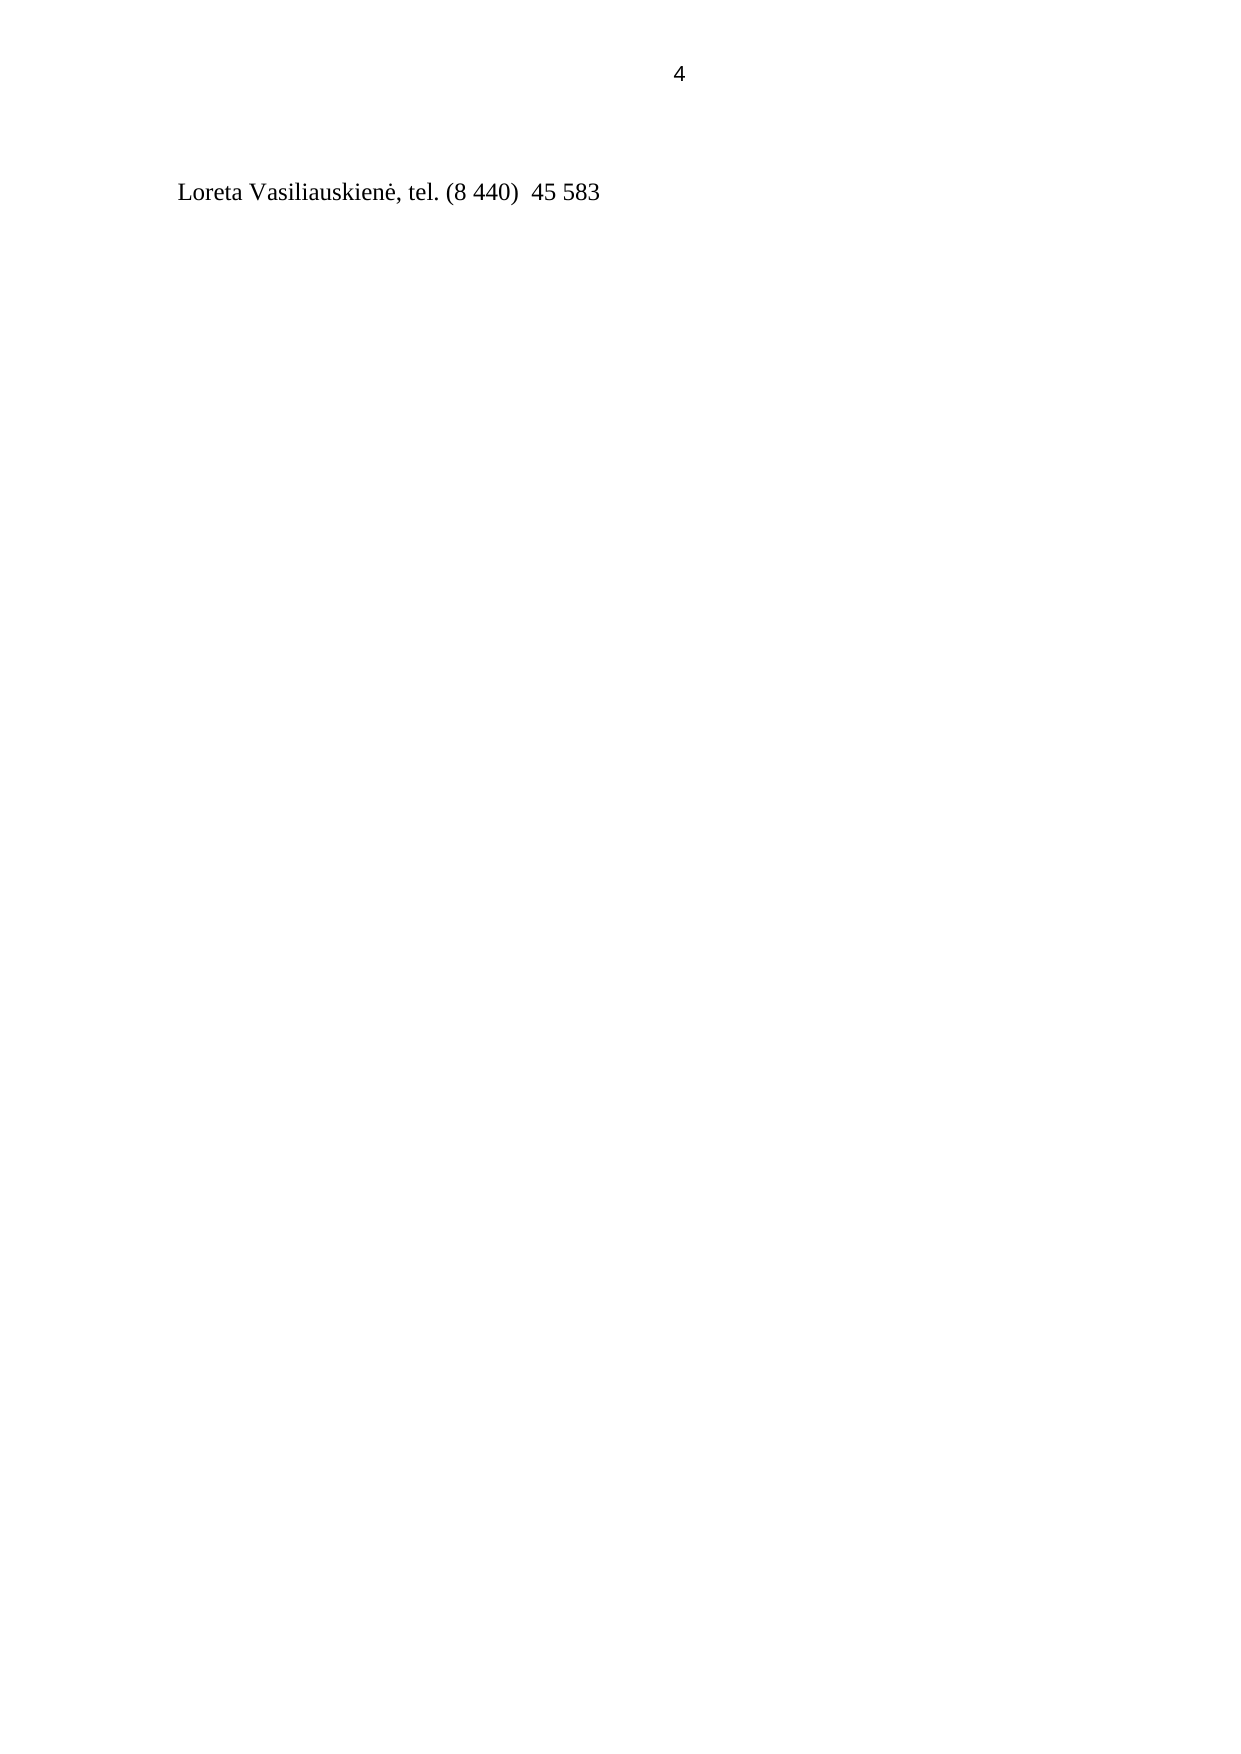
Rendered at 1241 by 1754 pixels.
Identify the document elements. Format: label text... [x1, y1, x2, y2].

text Loreta Vasiliauskienė, tel. (8 440) 45 583 [177, 177, 1181, 206]
